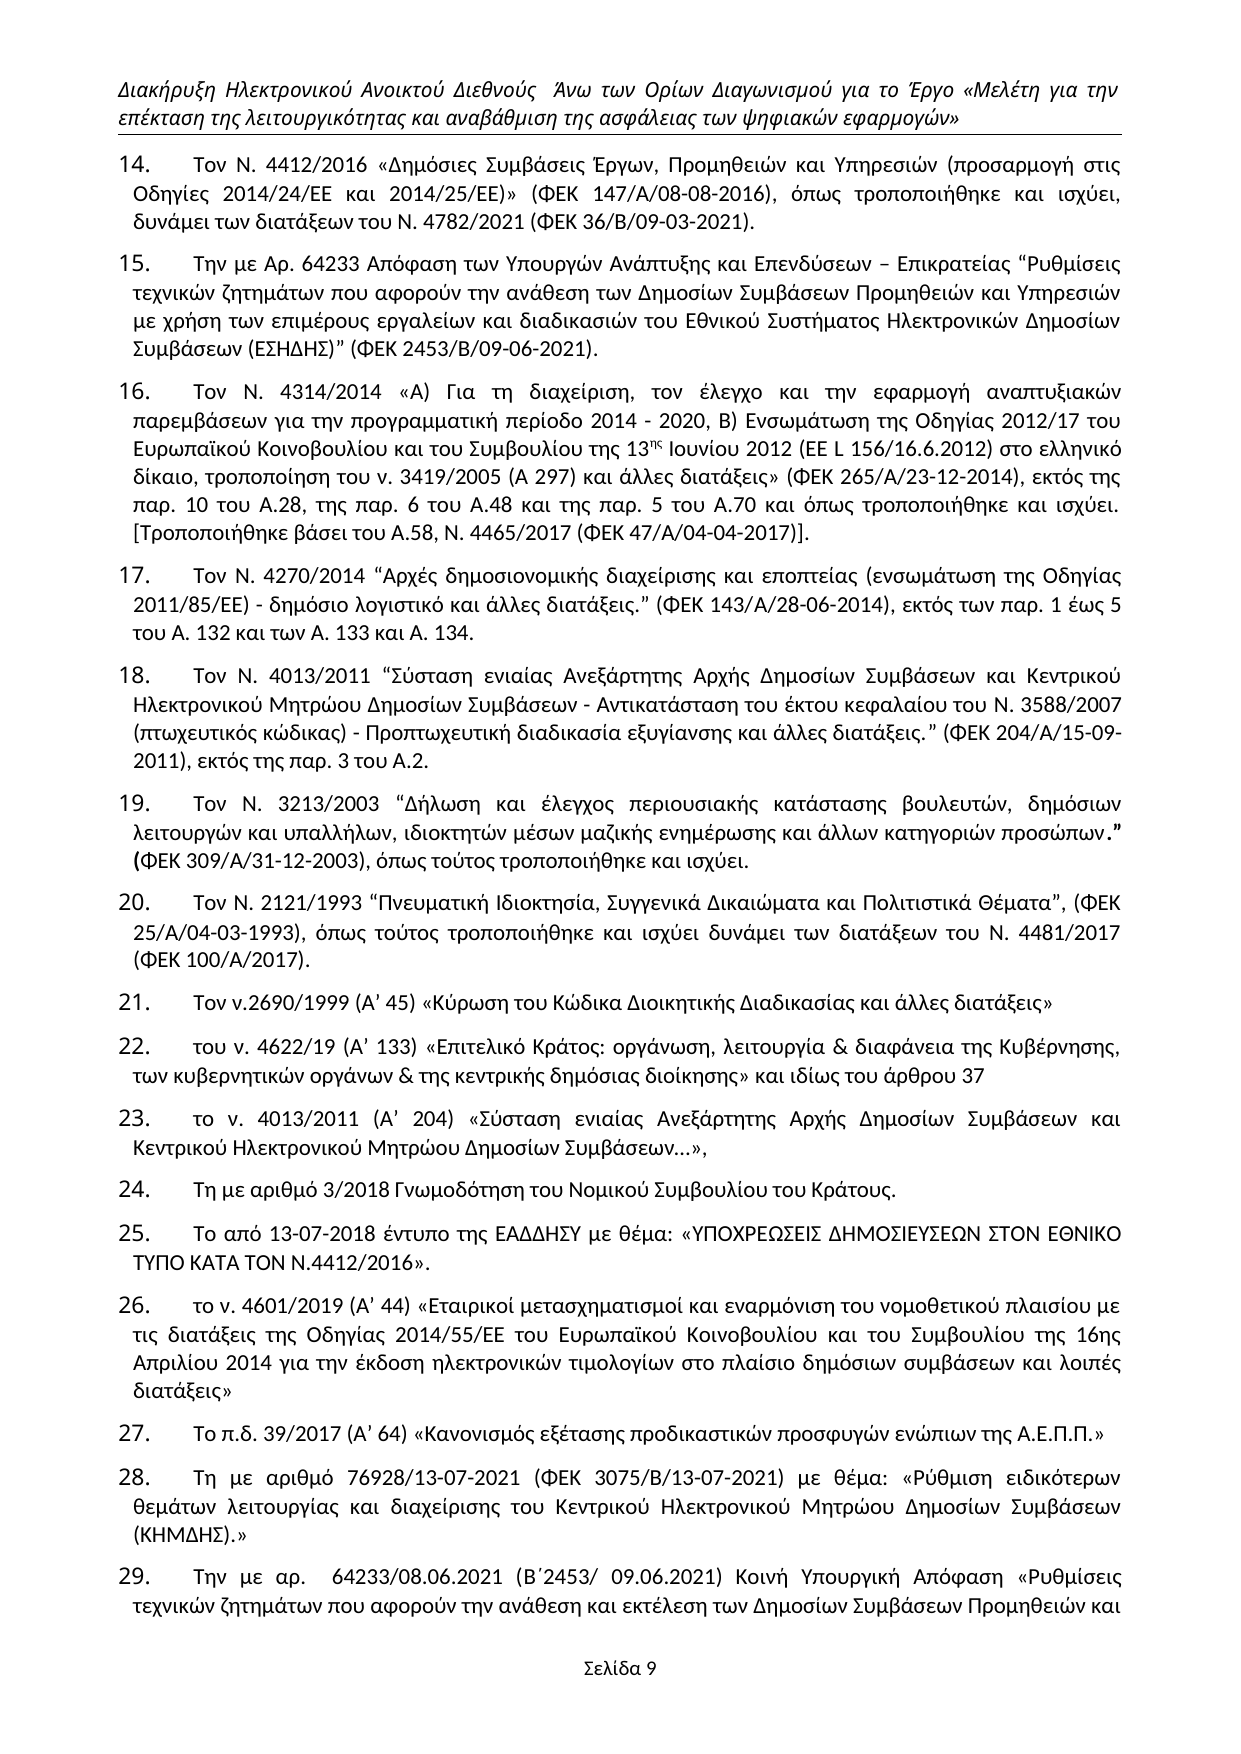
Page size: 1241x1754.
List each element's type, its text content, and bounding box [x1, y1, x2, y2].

list Τον Ν. 4412/2016 «Δημόσιες Συμβάσεις Έργων, Προμηθειών και Υπηρεσιών (προσαρμογή στις Οδηγίες 2014/24/ΕΕ και 2014/25/ΕΕ)» (ΦΕΚ 147/Α/08-08-2016), όπως τροποποιήθηκε και ισχύει, δυνάμει των διατάξεων του Ν. 4782/2021 (ΦΕΚ 36/Β/09-03-2021). [118, 147, 1122, 235]
list Τη με αριθμό 3/2018 Γνωμοδότηση του Νομικού Συμβουλίου του Κράτους. [118, 1173, 1122, 1205]
list του ν. 4622/19 (Α’ 133) «Επιτελικό Κράτος: οργάνωση, λειτουργία & διαφάνεια της Κυβέρνησης, των κυβερνητικών οργάνων & της κεντρικής δημόσιας διοίκησης» και ιδίως του άρθρου 37 [118, 1030, 1122, 1089]
list Τον Ν. 4013/2011 “Σύσταση ενιαίας Ανεξάρτητης Αρχής Δημοσίων Συμβάσεων και Κεντρικού Ηλεκτρονικού Μητρώου Δημοσίων Συμβάσεων - Αντικατάσταση του έκτου κεφαλαίου του N. 3588/2007 (πτωχευτικός κώδικας) - Προπτωχευτική διαδικασία εξυγίανσης και άλλες διατάξεις.” (ΦΕΚ 204/Α/15-09-2011), εκτός της παρ. 3 του Α.2. [118, 659, 1122, 774]
list Το π.δ. 39/2017 (Α’ 64) «Κανονισμός εξέτασης προδικαστικών προσφυγών ενώπιων της Α.Ε.Π.Π.» [118, 1417, 1122, 1448]
list Τη με αριθμό 76928/13-07-2021 (ΦΕΚ 3075/Β/13-07-2021) με θέμα: «Ρύθμιση ειδικότερων θεμάτων λειτουργίας και διαχείρισης του Κεντρικού Ηλεκτρονικού Μητρώου Δημοσίων Συμβάσεων (ΚΗΜΔΗΣ).» [118, 1461, 1122, 1548]
list Τον N. 4270/2014 “Αρχές δημοσιονομικής διαχείρισης και εποπτείας (ενσωμάτωση της Οδηγίας 2011/85/ΕΕ) - δημόσιο λογιστικό και άλλες διατάξεις.” (ΦΕΚ 143/A/28-06-2014), εκτός των παρ. 1 έως 5 του Α. 132 και των Α. 133 και Α. 134. [118, 559, 1122, 646]
list Το από 13-07-2018 έντυπο της ΕΑΔΔΗΣΥ με θέμα: «ΥΠΟΧΡΕΩΣΕΙΣ ΔΗΜΟΣΙΕΥΣΕΩΝ ΣΤΟΝ ΕΘΝΙΚΟ ΤΥΠΟ ΚΑΤΑ ΤΟΝ Ν.4412/2016». [118, 1217, 1122, 1276]
list Τον ν.2690/1999 (Α’ 45) «Κύρωση του Κώδικα Διοικητικής Διαδικασίας και άλλες διατάξεις» [118, 986, 1122, 1017]
list το ν. 4013/2011 (Α’ 204) «Σύσταση ενιαίας Ανεξάρτητης Αρχής Δημοσίων Συμβάσεων και Κεντρικού Ηλεκτρονικού Μητρώου Δημοσίων Συμβάσεων…», [118, 1102, 1122, 1161]
list Την με Αρ. 64233 Απόφαση των Υπουργών Ανάπτυξης και Επενδύσεων – Επικρατείας “Ρυθμίσεις τεχνικών ζητημάτων που αφορούν την ανάθεση των Δημοσίων Συμβάσεων Προμηθειών και Υπηρεσιών με χρήση των επιμέρους εργαλείων και διαδικασιών του Εθνικού Συστήματος Ηλεκτρονικών Δημοσίων Συμβάσεων (ΕΣΗΔΗΣ)” (ΦΕΚ 2453/Β/09-06-2021). [118, 247, 1122, 363]
list το ν. 4601/2019 (Α’ 44) «Εταιρικοί µετασχηµατισµοί και εναρµόνιση του νοµοθετικού πλαισίου µε τις διατάξεις της Οδηγίας 2014/55/ΕΕ του Ευρωπαϊκού Κοινοβουλίου και του Συµβουλίου της 16ης Απριλίου 2014 για την έκδοση ηλεκτρονικών τιµολογίων στο πλαίσιο δηµόσιων συµβάσεων και λοιπές διατάξεις» [118, 1289, 1122, 1404]
list Τον Ν. 2121/1993 “Πνευματική Ιδιοκτησία, Συγγενικά Δικαιώματα και Πολιτιστικά Θέματα”, (ΦΕΚ 25/Α/04-03-1993), όπως τούτος τροποποιήθηκε και ισχύει δυνάμει των διατάξεων του Ν. 4481/2017 (ΦΕΚ 100/Α/2017). [118, 886, 1122, 974]
list Τον N. 3213/2003 “Δήλωση και έλεγχος περιουσιακής κατάστασης βουλευτών, δημόσιων λειτουργών και υπαλλήλων, ιδιοκτητών μέσων μαζικής ενημέρωσης και άλλων κατηγοριών προσώπων.” (ΦΕΚ 309/A/31-12-2003), όπως τούτος τροποποιήθηκε και ισχύει. [118, 787, 1122, 874]
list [118, 1560, 1122, 1619]
list Τον Ν. 4314/2014 «Α) Για τη διαχείριση, τον έλεγχο και την εφαρμογή αναπτυξιακών παρεμβάσεων για την προγραμματική περίοδο 2014 - 2020, Β) Ενσωμάτωση της Οδηγίας 2012/17 του Ευρωπαϊκού Κοινοβουλίου και του Συμβουλίου της 13ης Ιουνίου 2012 (ΕΕ L 156/16.6.2012) στο ελληνικό δίκαιο, τροποποίηση του ν. 3419/2005 (Α 297) και άλλες διατάξεις» (ΦΕΚ 265/Α/23-12-2014), εκτός της παρ. 10 του Α.28, της παρ. 6 του Α.48 και της παρ. 5 του Α.70 και όπως τροποποιήθηκε και ισχύει. [Τροποποιήθηκε βάσει του Α.58, Ν. 4465/2017 (ΦΕΚ 47/Α/04-04-2017)]. [118, 375, 1122, 546]
